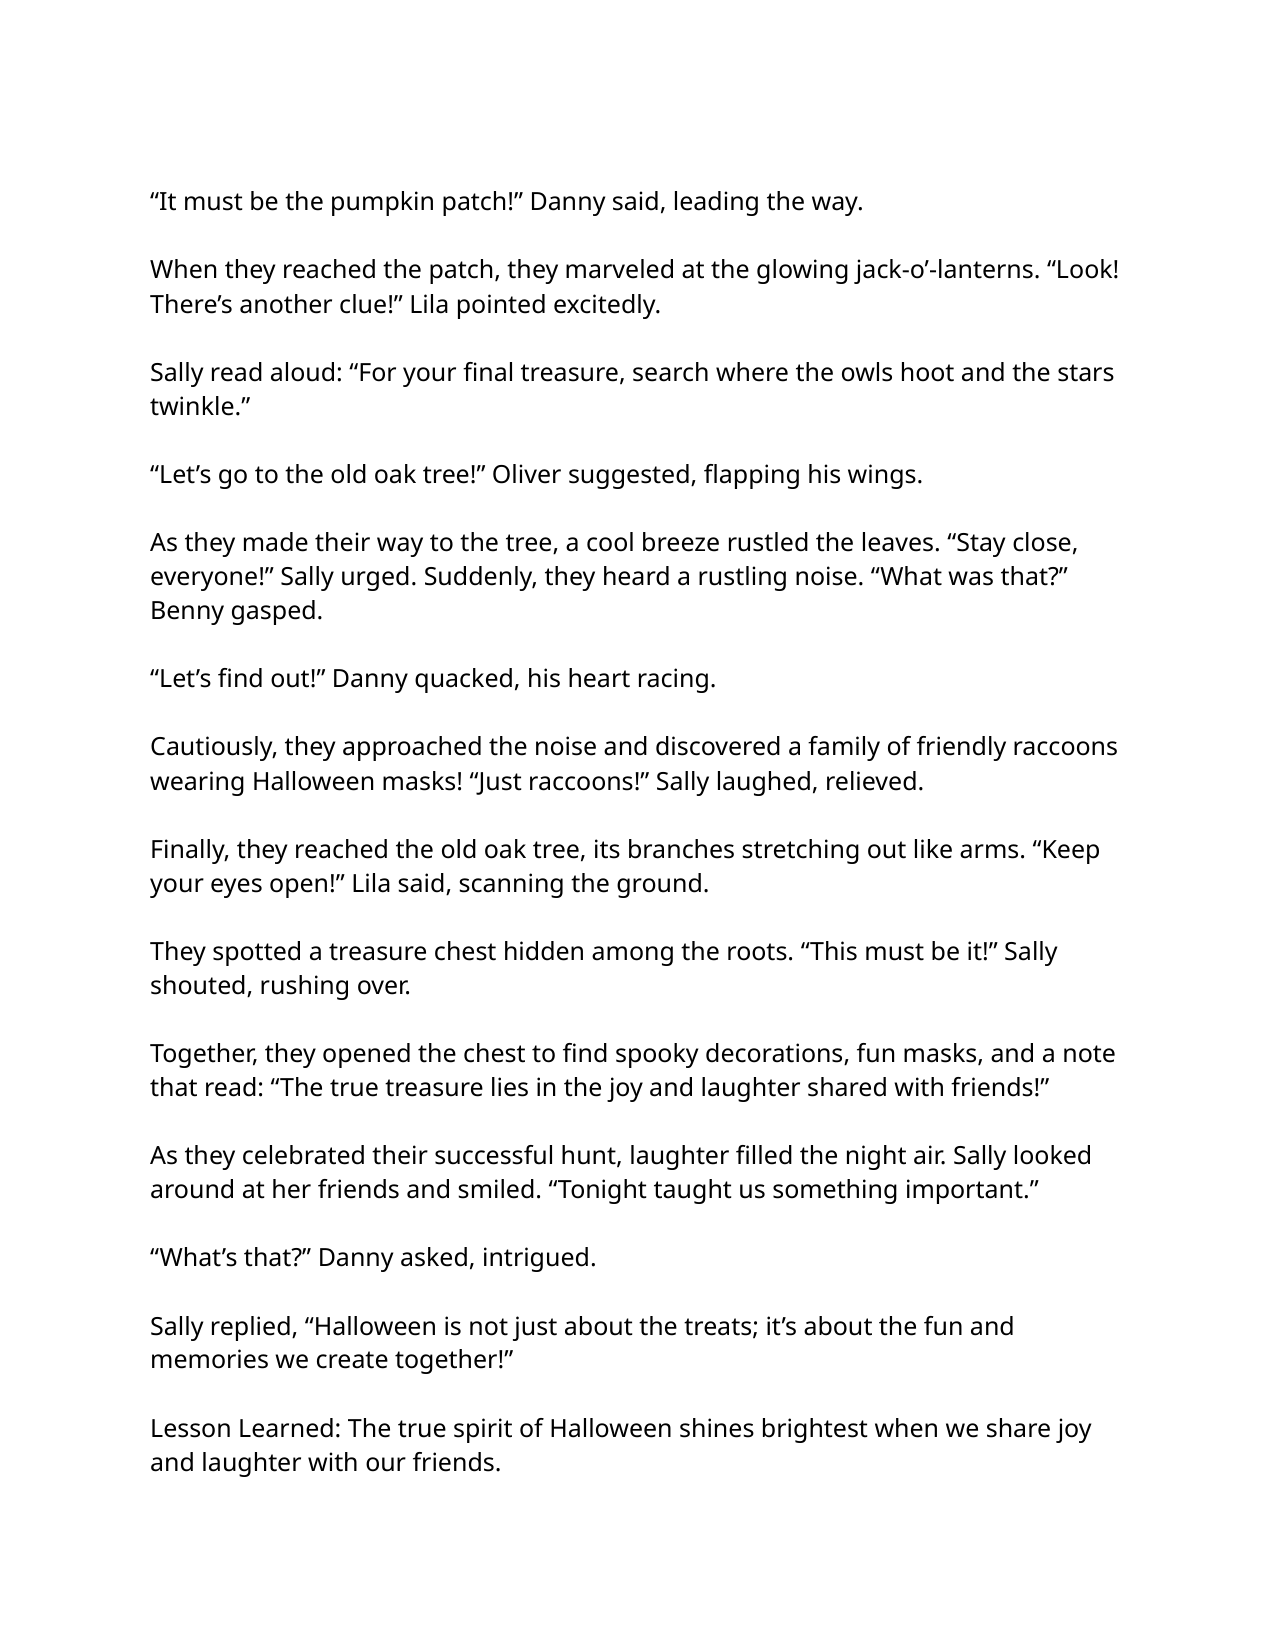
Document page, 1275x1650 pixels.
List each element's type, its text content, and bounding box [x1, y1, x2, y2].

text Cautiously, they approached the noise and discovered a family of friendly raccoons wearing Halloween masks! “Just raccoons!” Sally laughed, relieved. [150, 729, 1125, 797]
text Sally replied, “Halloween is not just about the treats; it’s about the fun and memories we create together!” [150, 1308, 1125, 1376]
text Finally, they reached the old oak tree, its branches stretching out like arms. “Keep your eyes open!” Lila said, scanning the ground. [150, 831, 1125, 899]
text When they reached the patch, they marveled at the glowing jack-o’-lanterns. “Look! There’s another clue!” Lila pointed excitedly. [150, 252, 1125, 320]
text As they made their way to the tree, a cool breeze rustled the leaves. “Stay close, everyone!” Sally urged. Suddenly, they heard a rustling noise. “What was that?” Benny gasped. [150, 525, 1125, 627]
text “Let’s go to the old oak tree!” Oliver suggested, flapping his wings. [150, 457, 1125, 491]
text “What’s that?” Danny asked, intrigued. [150, 1240, 1125, 1274]
text Lesson Learned: The true spirit of Halloween shines brightest when we share joy and laughter with our friends. [150, 1410, 1125, 1478]
text As they celebrated their successful hunt, laughter filled the night air. Sally looked around at her friends and smiled. “Tonight taught us something important.” [150, 1138, 1125, 1206]
text “It must be the pumpkin patch!” Danny said, leading the way. [150, 184, 1125, 218]
text “Let’s find out!” Danny quacked, his heart racing. [150, 661, 1125, 695]
text Sally read aloud: “For your final treasure, search where the owls hoot and the stars twinkle.” [150, 354, 1125, 422]
text Together, they opened the chest to find spooky decorations, fun masks, and a note that read: “The true treasure lies in the joy and laughter shared with friends!” [150, 1036, 1125, 1104]
text They spotted a treasure chest hidden among the roots. “This must be it!” Sally shouted, rushing over. [150, 933, 1125, 1002]
